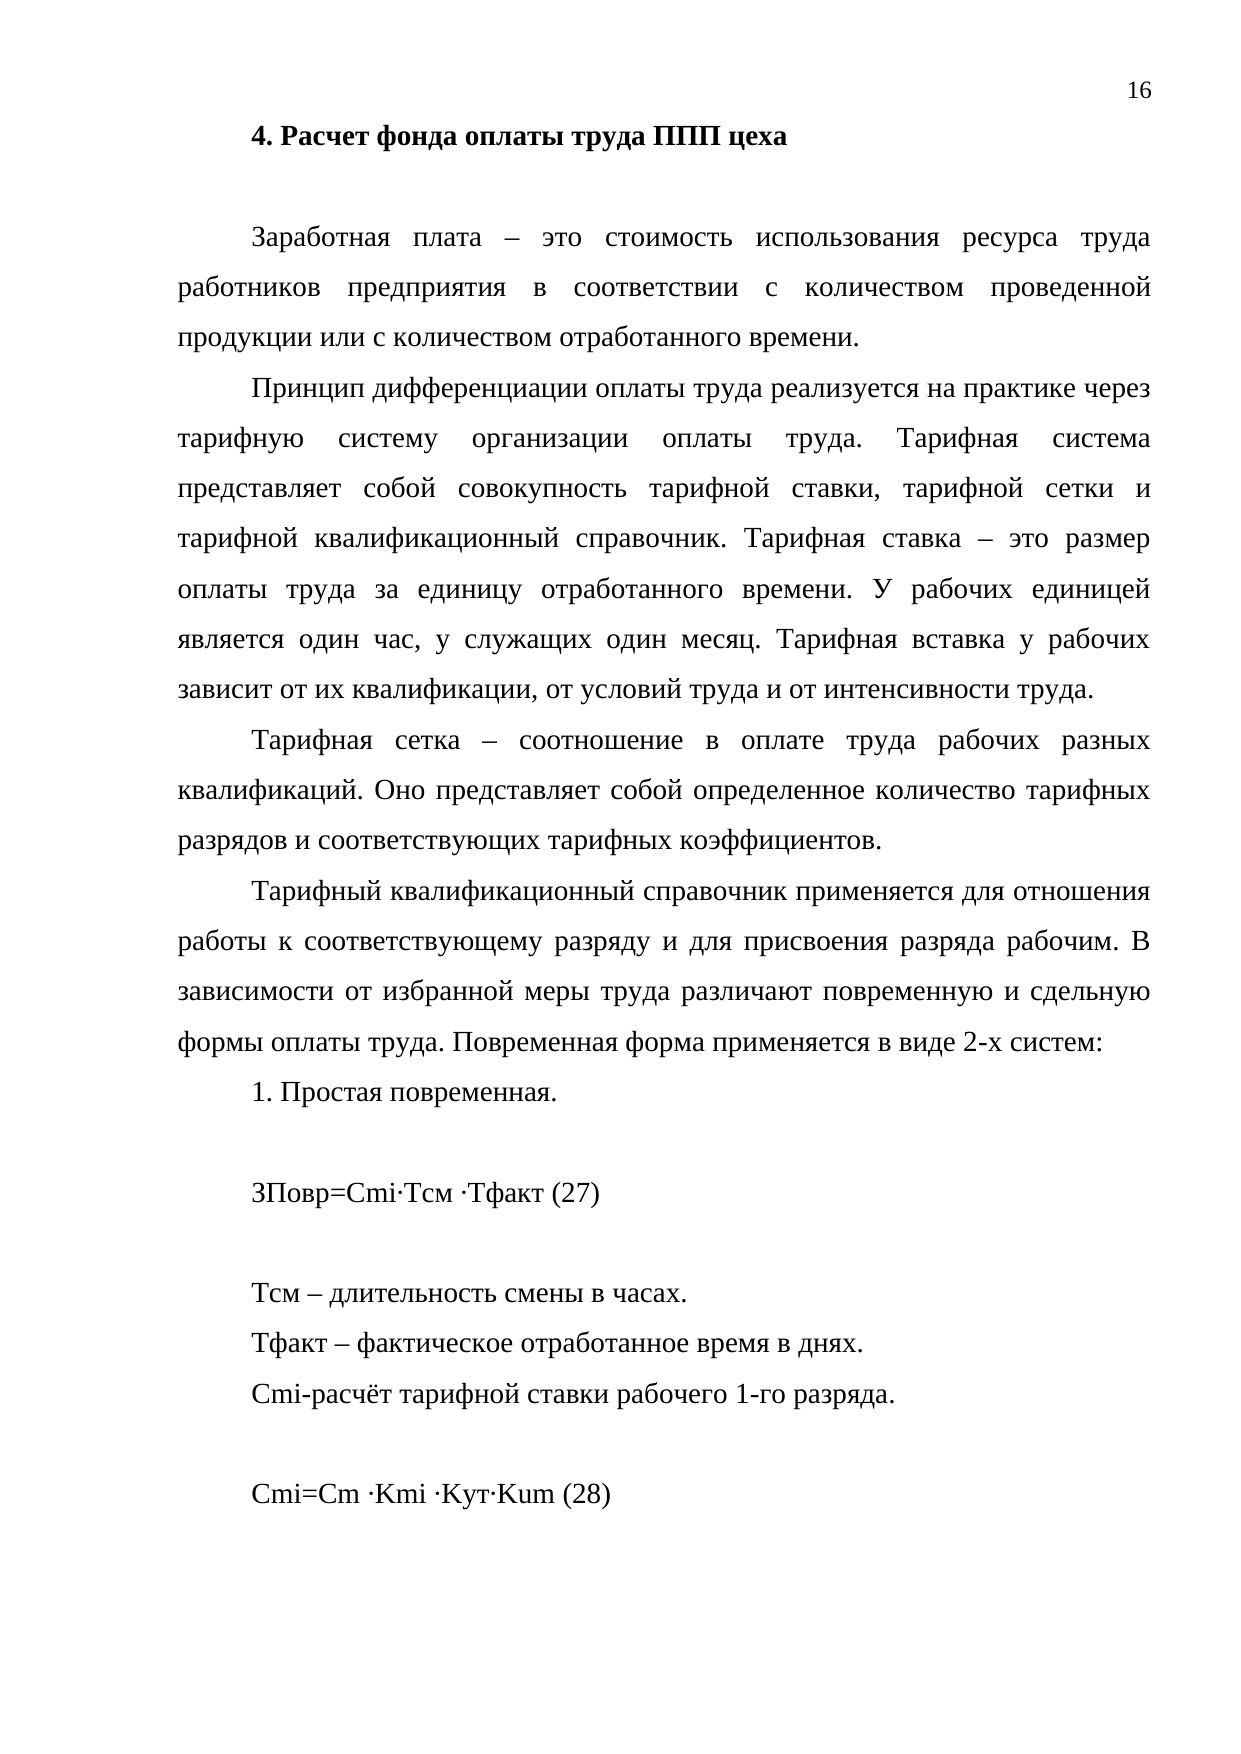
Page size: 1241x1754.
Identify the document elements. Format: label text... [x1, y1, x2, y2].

text Тсм – длительность смены в часах. [177, 1275, 1152, 1309]
text Сmi=Cm ∙Kmi ∙Kут∙Kum (28) [177, 1477, 1152, 1510]
text Тарифная сетка – соотношение в оплате труда рабочих разных квалификаций. Оно представляет собой определенное количество тарифных разрядов и соответствующих тарифных коэффициентов. [177, 722, 1152, 856]
text 1. Простая повременная. [177, 1074, 1152, 1108]
text Принцип дифференциации оплаты труда реализуется на практике через тарифную систему организации оплаты труда. Тарифная система представляет собой совокупность тарифной ставки, тарифной сетки и тарифной квалификационный справочник. Тарифная ставка – это размер оплаты труда за единицу отработанного времени. У рабочих единицей является один час, у служащих один месяц. Тарифная вставка у рабочих зависит от их квалификации, от условий труда и от интенсивности труда. [177, 370, 1152, 705]
text Заработная плата – это стоимость использования ресурса труда работников предприятия в соответствии с количеством проведенной продукции или с количеством отработанного времени. [177, 219, 1152, 353]
text Сmi-расчёт тарифной ставки рабочего 1-го разряда. [177, 1376, 1152, 1409]
text Тарифный квалификационный справочник применяется для отношения работы к соответствующему разряду и для присвоения разряда рабочим. В зависимости от избранной меры труда различают повременную и сдельную формы оплаты труда. Повременная форма применяется в виде 2-х систем: [177, 873, 1152, 1057]
text Тфакт – фактическое отработанное время в днях. [177, 1326, 1152, 1359]
text ЗПовр=Сmi∙Тсм ∙Тфакт (27) [177, 1175, 1152, 1208]
text 4. Расчет фонда оплаты труда ППП цеха [177, 118, 1152, 152]
